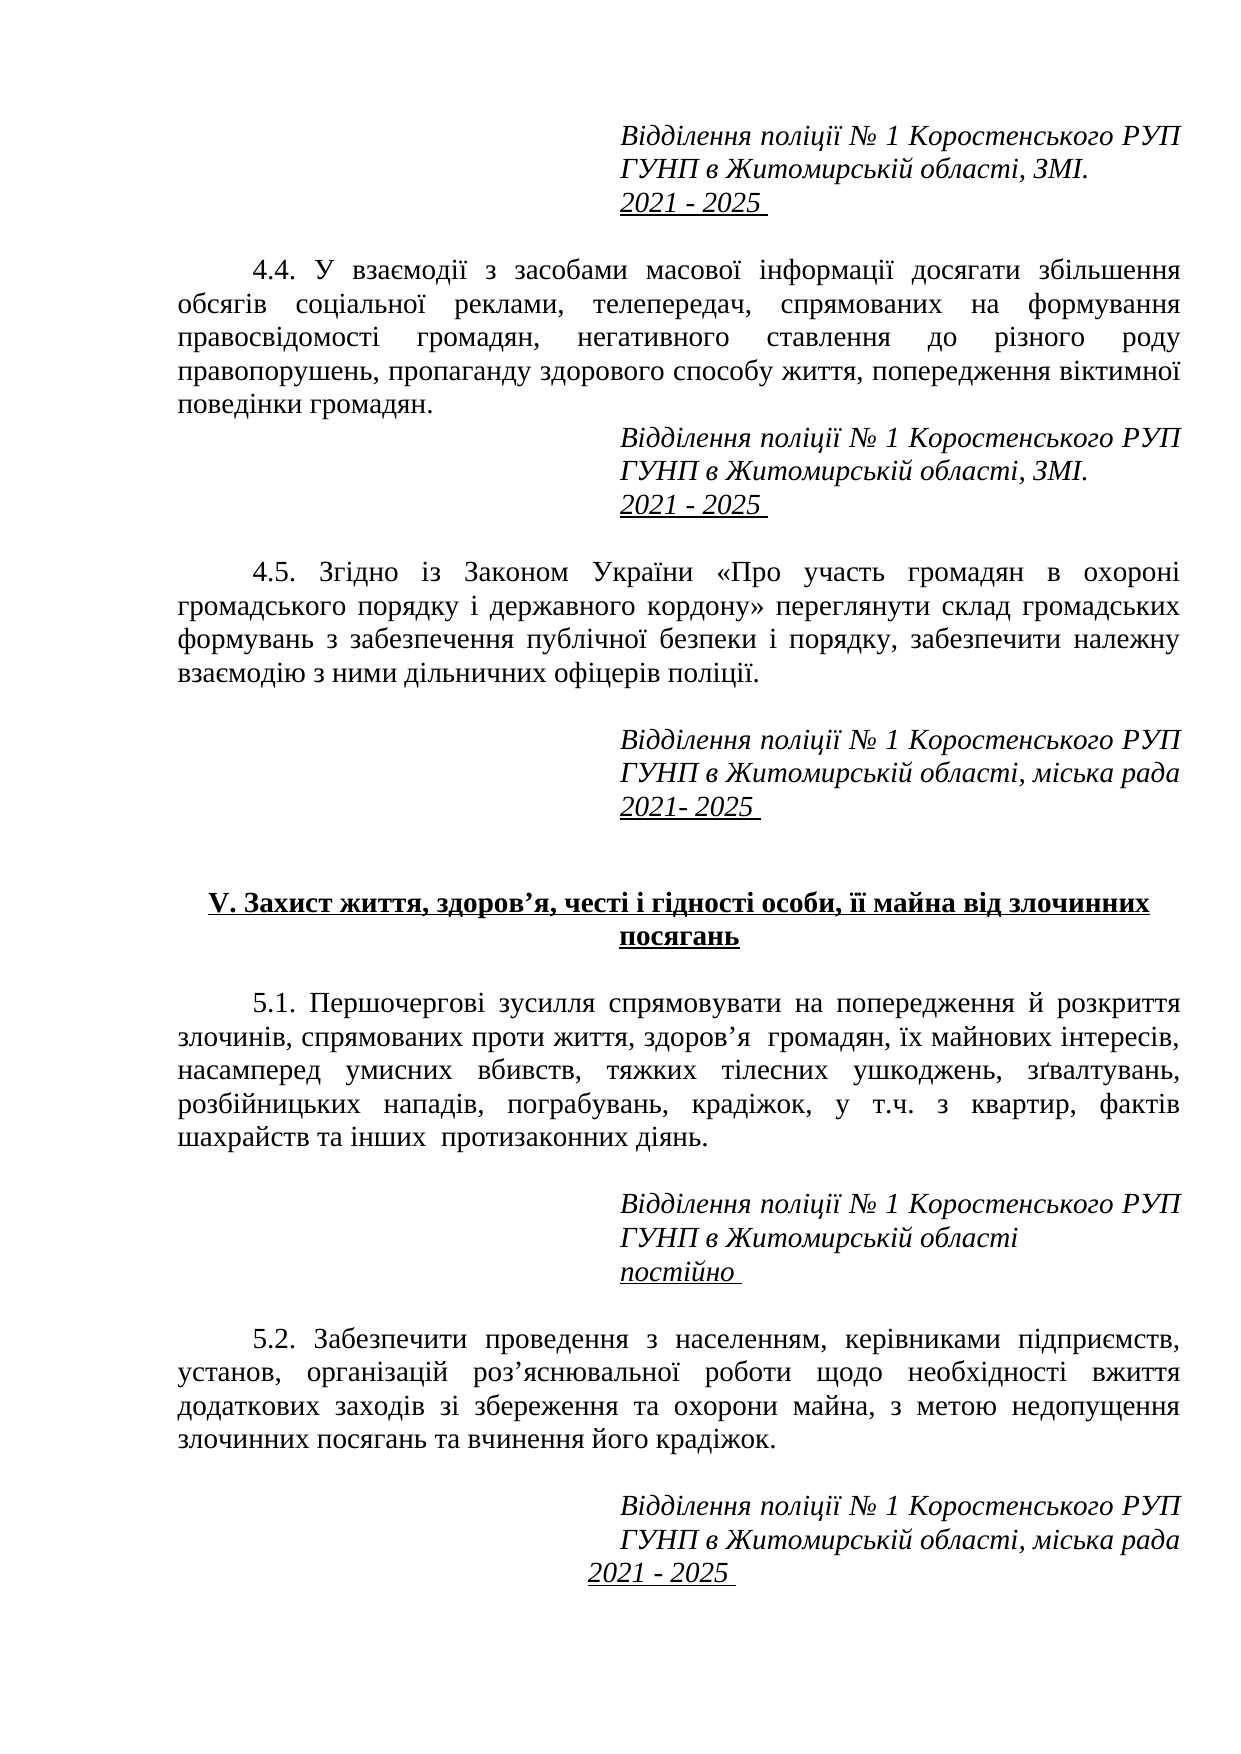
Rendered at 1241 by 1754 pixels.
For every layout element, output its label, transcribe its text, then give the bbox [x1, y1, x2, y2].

text 2021 - 2025 [620, 185, 1181, 219]
text 4.4. У взаємодії з засобами масової інформації досягати збільшення обсягів соціальної реклами, телепередач, спрямованих на формування правосвідомості громадян, негативного ставлення до різного роду правопорушень, пропаганду здорового способу життя, попередження віктимної поведінки громадян. [177, 252, 1181, 420]
text Відділення поліції № 1 Коростенського РУП ГУНП в Житомирській області, міська рада [620, 722, 1181, 789]
text 2021 - 2025 [620, 487, 1181, 521]
text 5.2. Забезпечити проведення з населенням, керівниками підприємств, установ, організацій роз’яснювальної роботи щодо необхідності вжиття додаткових заходів зі збереження та охорони майна, з метою недопущення злочинних посягань та вчинення його крадіжок. [177, 1321, 1181, 1455]
text 2021- 2025 [620, 789, 1181, 822]
text V. Захист життя, здоров’я, честі і гідності особи, її майна від злочинних посягань [177, 885, 1181, 952]
text постійно [620, 1254, 1181, 1287]
text 2021 - 2025 [177, 1556, 1181, 1589]
text Відділення поліції № 1 Коростенського РУП ГУНП в Житомирській області, міська рада [620, 1488, 1181, 1556]
text 5.1. Першочергові зусилля спрямовувати на попередження й розкриття злочинів, спрямованих проти життя, здоров’я громадян, їх майнових інтересів, насамперед умисних вбивств, тяжких тілесних ушкоджень, зґвалтувань, розбійницьких нападів, пограбувань, крадіжок, у т.ч. з квартир, фактів шахрайств та інших протизаконних діянь. [177, 985, 1181, 1153]
text Відділення поліції № 1 Коростенського РУП ГУНП в Житомирській області, ЗМІ. [620, 420, 1181, 487]
text 4.5. Згідно із Законом України «Про участь громадян в охороні громадського порядку і державного кордону» переглянути склад громадських формувань з забезпечення публічної безпеки і порядку, забезпечити належну взаємодію з ними дільничних офіцерів поліції. [177, 554, 1181, 688]
text Відділення поліції № 1 Коростенського РУП ГУНП в Житомирській області, ЗМІ. [620, 118, 1181, 185]
text Відділення поліції № 1 Коростенського РУП ГУНП в Житомирській області [620, 1187, 1181, 1254]
